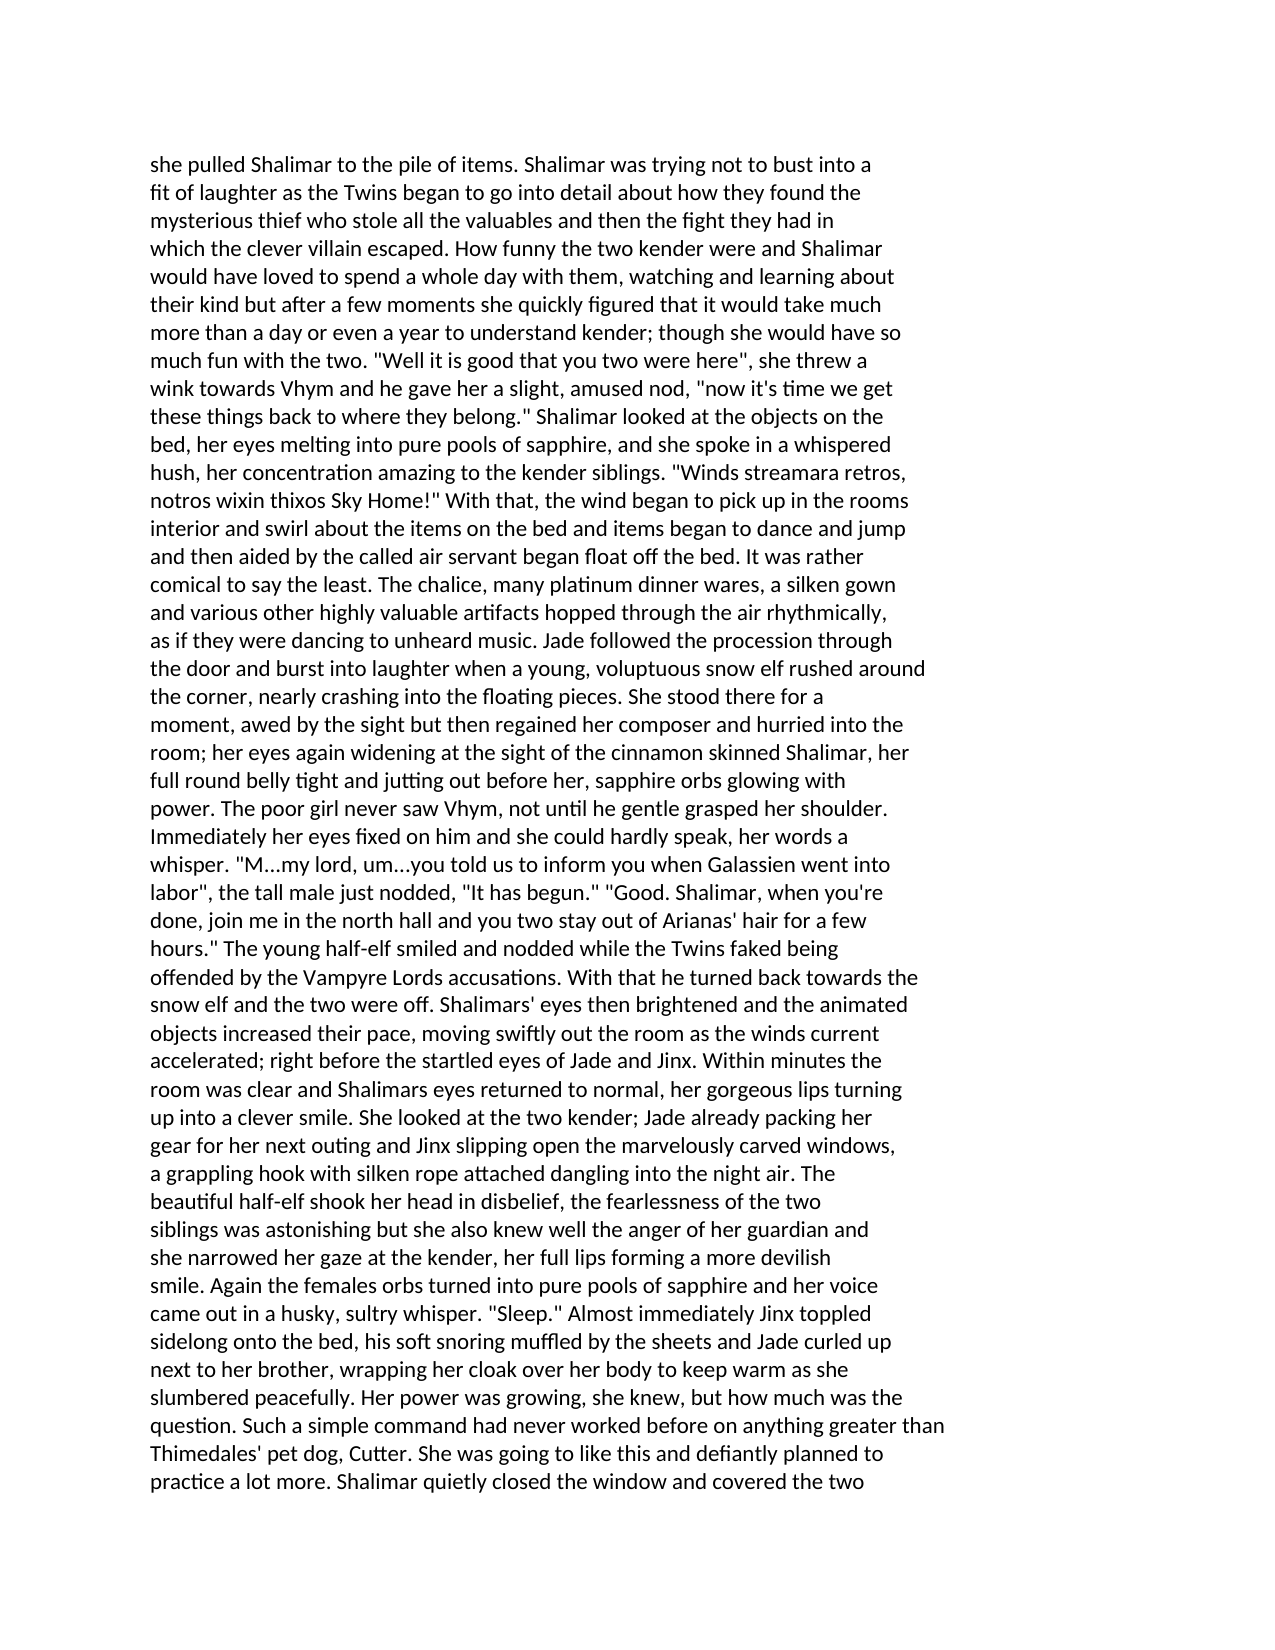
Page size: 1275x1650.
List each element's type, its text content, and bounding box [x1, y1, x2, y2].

text would have loved to spend a whole day with them, watching and learning about [150, 262, 1125, 290]
text Thimedales' pet dog, Cutter. She was going to like this and defiantly planned to [150, 1439, 1125, 1467]
text mysterious thief who stole all the valuables and then the fight they had in [150, 206, 1125, 234]
text snow elf and the two were off. Shalimars' eyes then brightened and the animated [150, 991, 1125, 1019]
text siblings was astonishing but she also knew well the anger of her guardian and [150, 1215, 1125, 1243]
text practice a lot more. Shalimar quietly closed the window and covered the two [150, 1467, 1125, 1495]
text as if they were dancing to unheard music. Jade followed the procession through [150, 626, 1125, 654]
text accelerated; right before the startled eyes of Jade and Jinx. Within minutes the [150, 1047, 1125, 1075]
text their kind but after a few moments she quickly figured that it would take much [150, 290, 1125, 318]
text hush, her concentration amazing to the kender siblings. "Winds streamara retros, [150, 458, 1125, 486]
text smile. Again the females orbs turned into pure pools of sapphire and her voice [150, 1271, 1125, 1299]
text bed, her eyes melting into pure pools of sapphire, and she spoke in a whispered [150, 430, 1125, 458]
text room; her eyes again widening at the sight of the cinnamon skinned Shalimar, her [150, 738, 1125, 766]
text much fun with the two. "Well it is good that you two were here", she threw a [150, 346, 1125, 374]
text these things back to where they belong." Shalimar looked at the objects on the [150, 402, 1125, 430]
text hours." The young half-elf smiled and nodded while the Twins faked being [150, 934, 1125, 963]
text done, join me in the north hall and you two stay out of Arianas' hair for a few [150, 907, 1125, 934]
text the door and burst into laughter when a young, voluptuous snow elf rushed around [150, 654, 1125, 682]
text beautiful half-elf shook her head in disbelief, the fearlessness of the two [150, 1187, 1125, 1215]
text and then aided by the called air servant began float off the bed. It was rather [150, 542, 1125, 570]
text which the clever villain escaped. How funny the two kender were and Shalimar [150, 234, 1125, 262]
text slumbered peacefully. Her power was growing, she knew, but how much was the [150, 1383, 1125, 1411]
text notros wixin thixos Sky Home!" With that, the wind began to pick up in the rooms [150, 486, 1125, 514]
text question. Such a simple command had never worked before on anything greater than [150, 1411, 1125, 1439]
text interior and swirl about the items on the bed and items began to dance and jump [150, 514, 1125, 542]
text a grappling hook with silken rope attached dangling into the night air. The [150, 1159, 1125, 1187]
text power. The poor girl never saw Vhym, not until he gentle grasped her shoulder. [150, 794, 1125, 822]
text up into a clever smile. She looked at the two kender; Jade already packing her [150, 1103, 1125, 1131]
text came out in a husky, sultry whisper. "Sleep." Almost immediately Jinx toppled [150, 1299, 1125, 1327]
text fit of laughter as the Twins began to go into detail about how they found the [150, 178, 1125, 206]
text sidelong onto the bed, his soft snoring muffled by the sheets and Jade curled up [150, 1327, 1125, 1355]
text labor", the tall male just nodded, "It has begun." "Good. Shalimar, when you're [150, 878, 1125, 907]
text more than a day or even a year to understand kender; though she would have so [150, 318, 1125, 346]
text gear for her next outing and Jinx slipping open the marvelously carved windows, [150, 1131, 1125, 1159]
text she pulled Shalimar to the pile of items. Shalimar was trying not to bust into a [150, 150, 1125, 178]
text comical to say the least. The chalice, many platinum dinner wares, a silken gown [150, 570, 1125, 598]
text next to her brother, wrapping her cloak over her body to keep warm as she [150, 1355, 1125, 1383]
text objects increased their pace, moving swiftly out the room as the winds current [150, 1019, 1125, 1047]
text the corner, nearly crashing into the floating pieces. She stood there for a [150, 682, 1125, 710]
text full round belly tight and jutting out before her, sapphire orbs glowing with [150, 766, 1125, 794]
text offended by the Vampyre Lords accusations. With that he turned back towards the [150, 963, 1125, 991]
text moment, awed by the sight but then regained her composer and hurried into the [150, 710, 1125, 738]
text whisper. "M...my lord, um...you told us to inform you when Galassien went into [150, 851, 1125, 878]
text she narrowed her gaze at the kender, her full lips forming a more devilish [150, 1243, 1125, 1271]
text Immediately her eyes fixed on him and she could hardly speak, her words a [150, 822, 1125, 851]
text and various other highly valuable artifacts hopped through the air rhythmically, [150, 598, 1125, 626]
text room was clear and Shalimars eyes returned to normal, her gorgeous lips turning [150, 1075, 1125, 1103]
text wink towards Vhym and he gave her a slight, amused nod, "now it's time we get [150, 374, 1125, 402]
